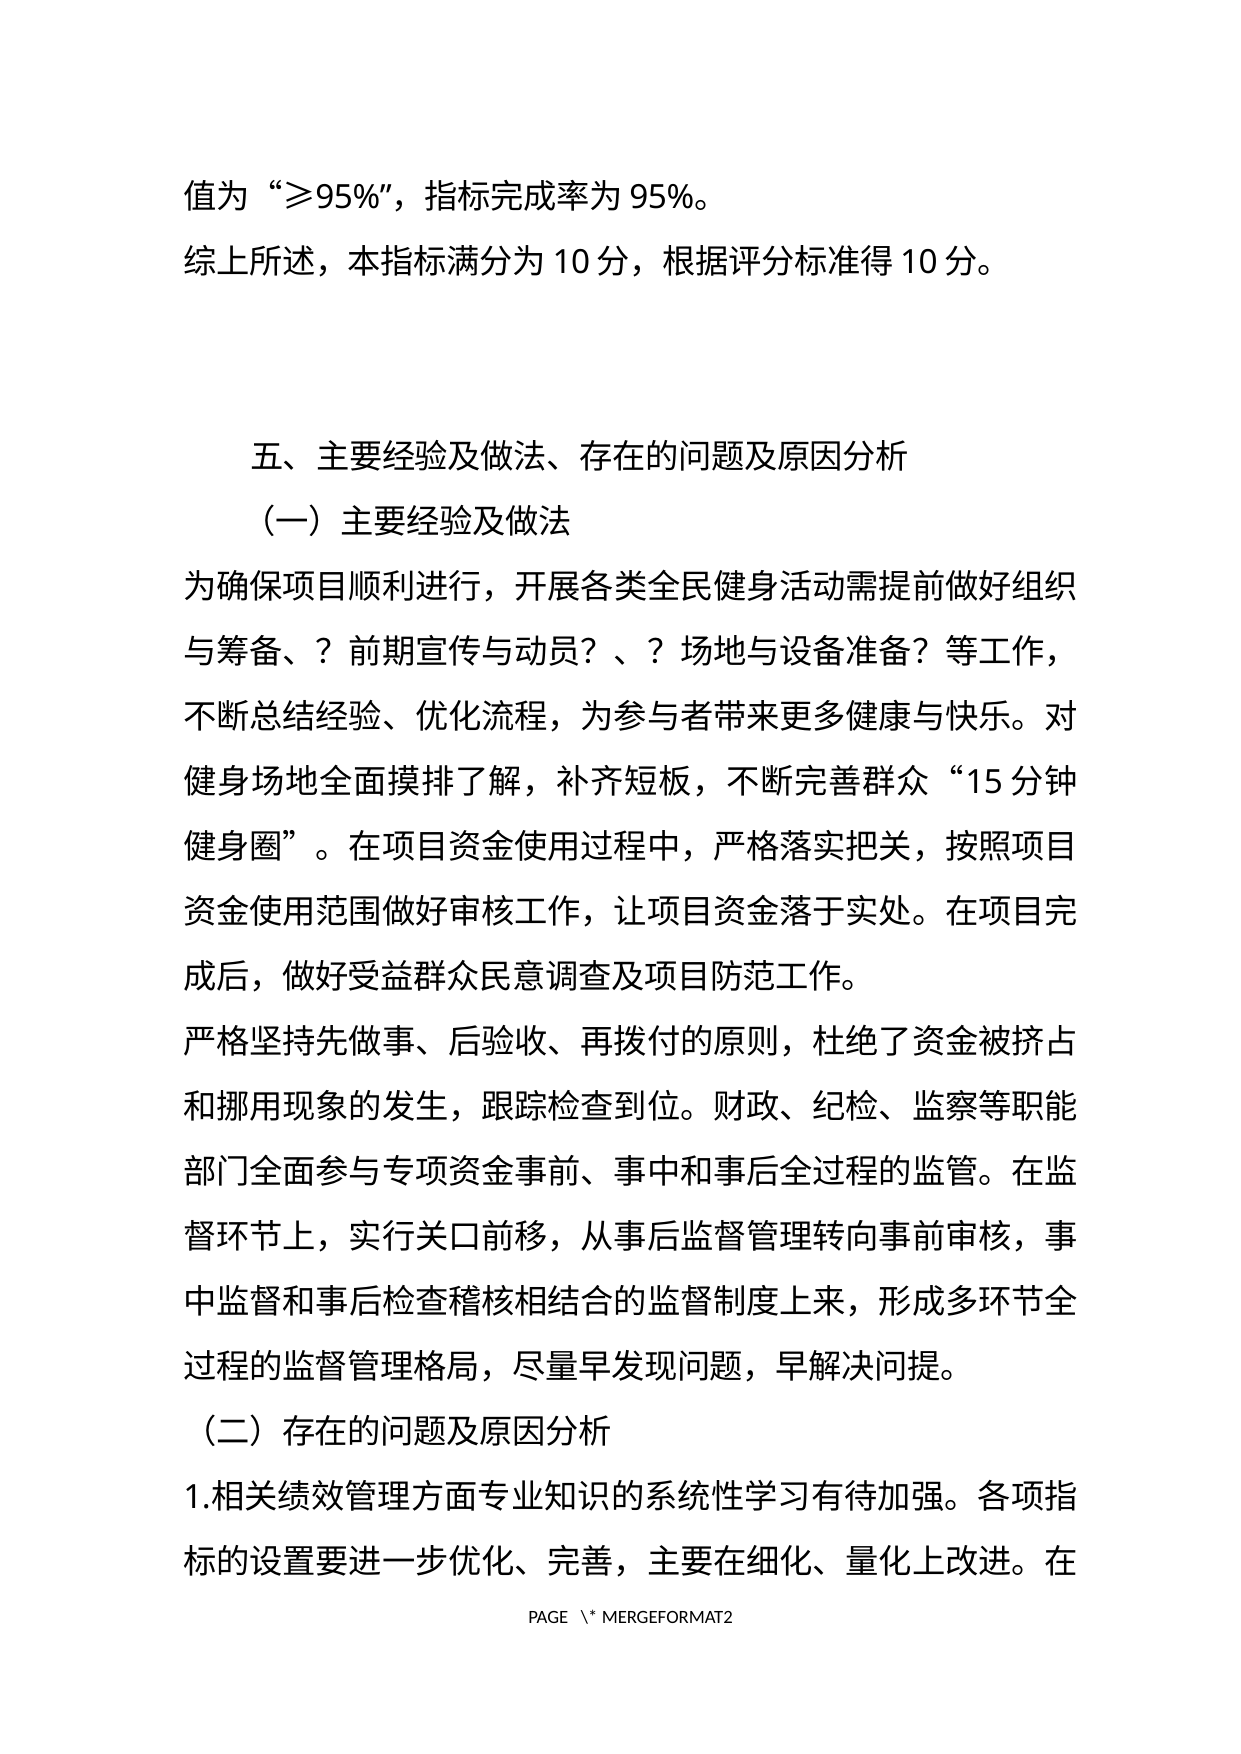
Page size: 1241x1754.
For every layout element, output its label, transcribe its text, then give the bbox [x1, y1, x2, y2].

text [183, 162, 1078, 292]
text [183, 487, 1078, 1592]
list 主要经验及做法、存在的问题及原因分析 [183, 422, 1078, 487]
